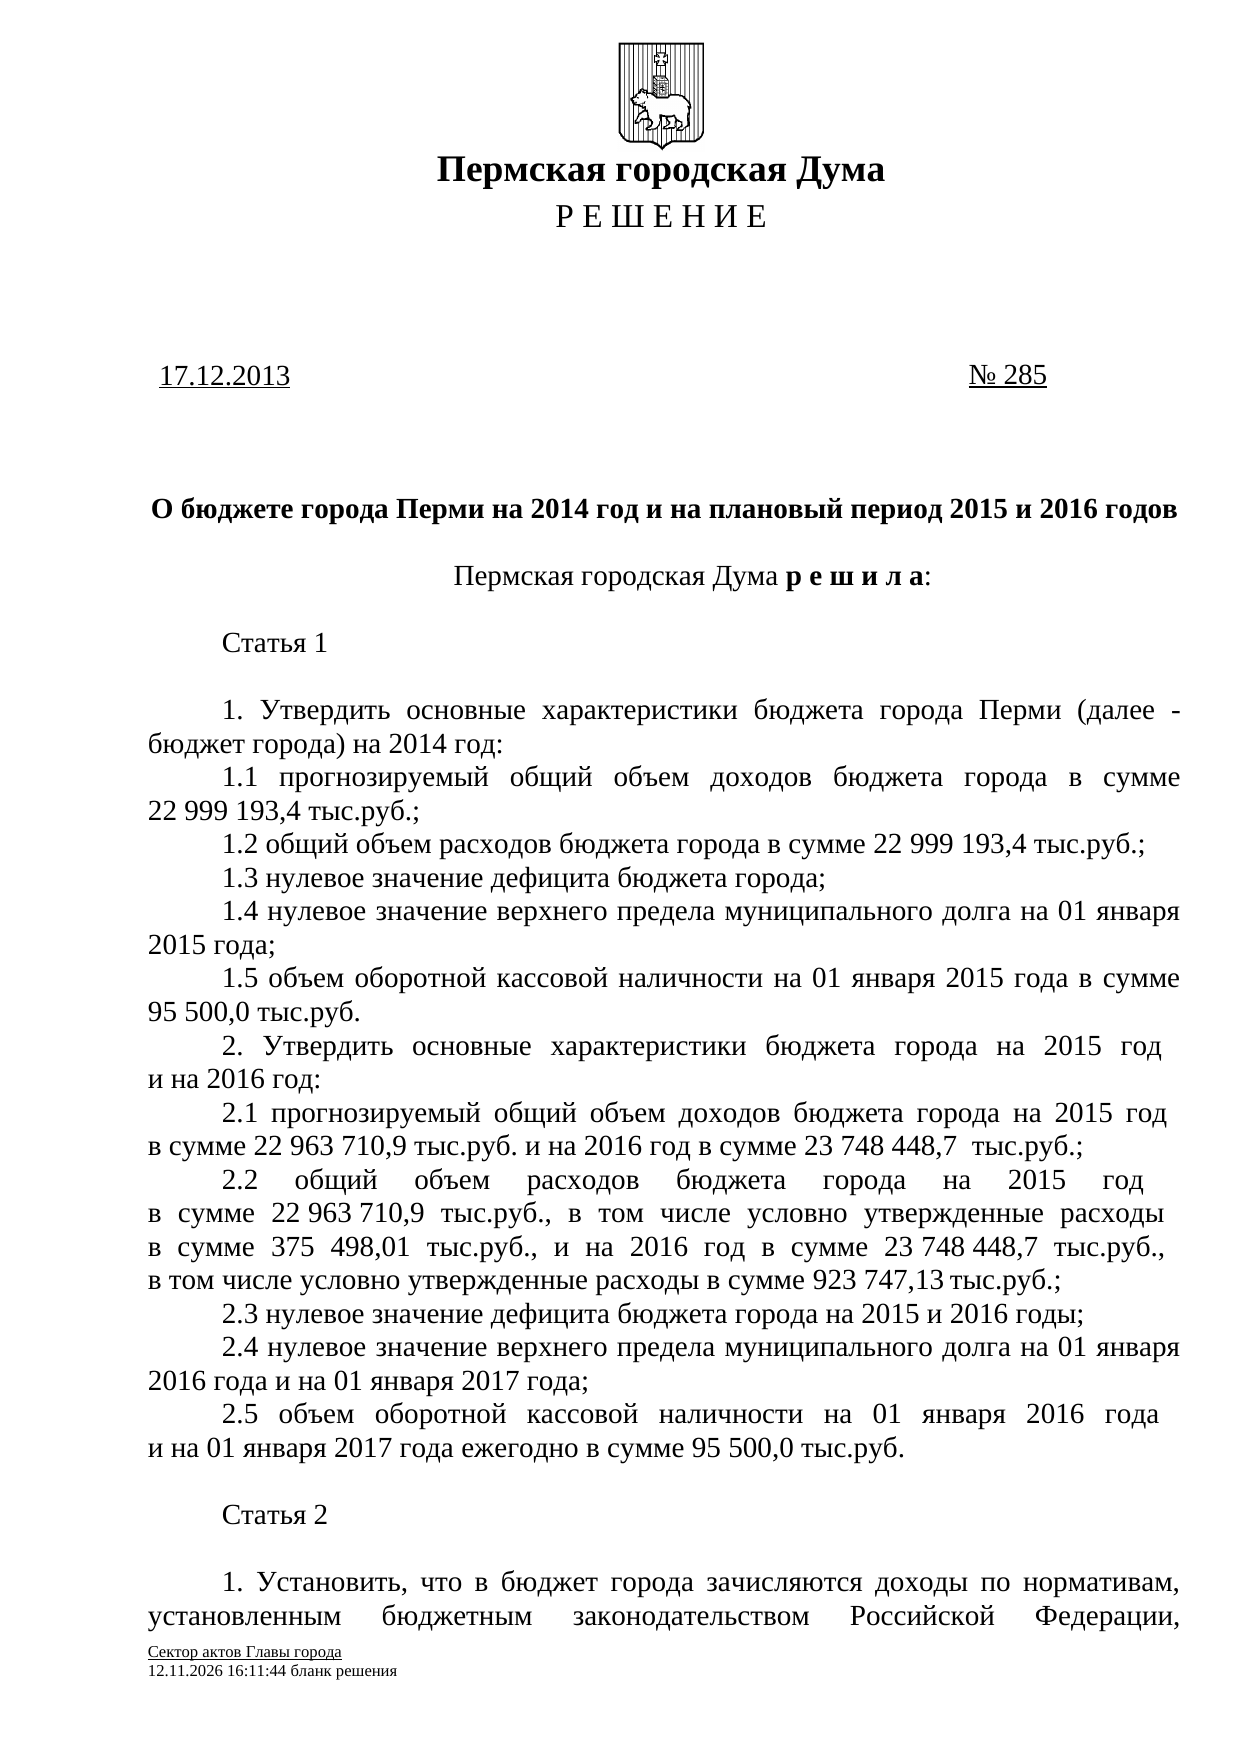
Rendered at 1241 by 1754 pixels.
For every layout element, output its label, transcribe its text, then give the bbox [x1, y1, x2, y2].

text 2.1 прогнозируемый общий объем доходов бюджета города на 2015 год в сумме 22 963 710,9 тыс.руб. и на 2016 год в сумме 23 748 448,7 тыс.руб.; [148, 1095, 1181, 1162]
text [148, 1564, 1181, 1631]
text 1. Утвердить основные характеристики бюджета города Перми (далее - бюджет города) на 2014 год: [148, 692, 1181, 759]
text О бюджете города Перми на 2014 год и на плановый период 2015 и 2016 годов [148, 491, 1181, 524]
text 1.2 общий объем расходов бюджета города в сумме 22 999 193,4 тыс.руб.; [148, 826, 1181, 860]
text 1.5 объем оборотной кассовой наличности на 01 января 2015 года в сумме 95 500,0 тыс.руб. [148, 961, 1181, 1028]
text 1.4 нулевое значение верхнего предела муниципального долга на 01 января 2015 года; [148, 893, 1181, 961]
text 2.2 общий объем расходов бюджета города на 2015 год в сумме 22 963 710,9 тыс.руб., в том числе условно утвержденные расходы в сумме 375 498,01 тыс.руб., и на 2016 год в сумме 23 748 448,7 тыс.руб., в том числе условно утвержденные расходы в сумме 923 747,13 тыс.руб.; [148, 1162, 1181, 1296]
text 1.1 прогнозируемый общий объем доходов бюджета города в сумме 22 999 193,4 тыс.руб.; [148, 759, 1181, 826]
text Пермская городская Дума р е ш и л а: [148, 558, 1181, 592]
text Статья 2 [148, 1497, 1181, 1531]
text 2. Утвердить основные характеристики бюджета города на 2015 год и на 2016 год: [148, 1028, 1181, 1095]
text Статья 1 [148, 625, 1181, 659]
text 1.3 нулевое значение дефицита бюджета города; [148, 860, 1181, 893]
text 2.5 объем оборотной кассовой наличности на 01 января 2016 года и на 01 января 2017 года ежегодно в сумме 95 500,0 тыс.руб. [148, 1397, 1181, 1464]
text 2.4 нулевое значение верхнего предела муниципального долга на 01 января 2016 года и на 01 января 2017 года; [148, 1329, 1181, 1397]
text 2.3 нулевое значение дефицита бюджета города на 2015 и 2016 годы; [148, 1296, 1181, 1329]
